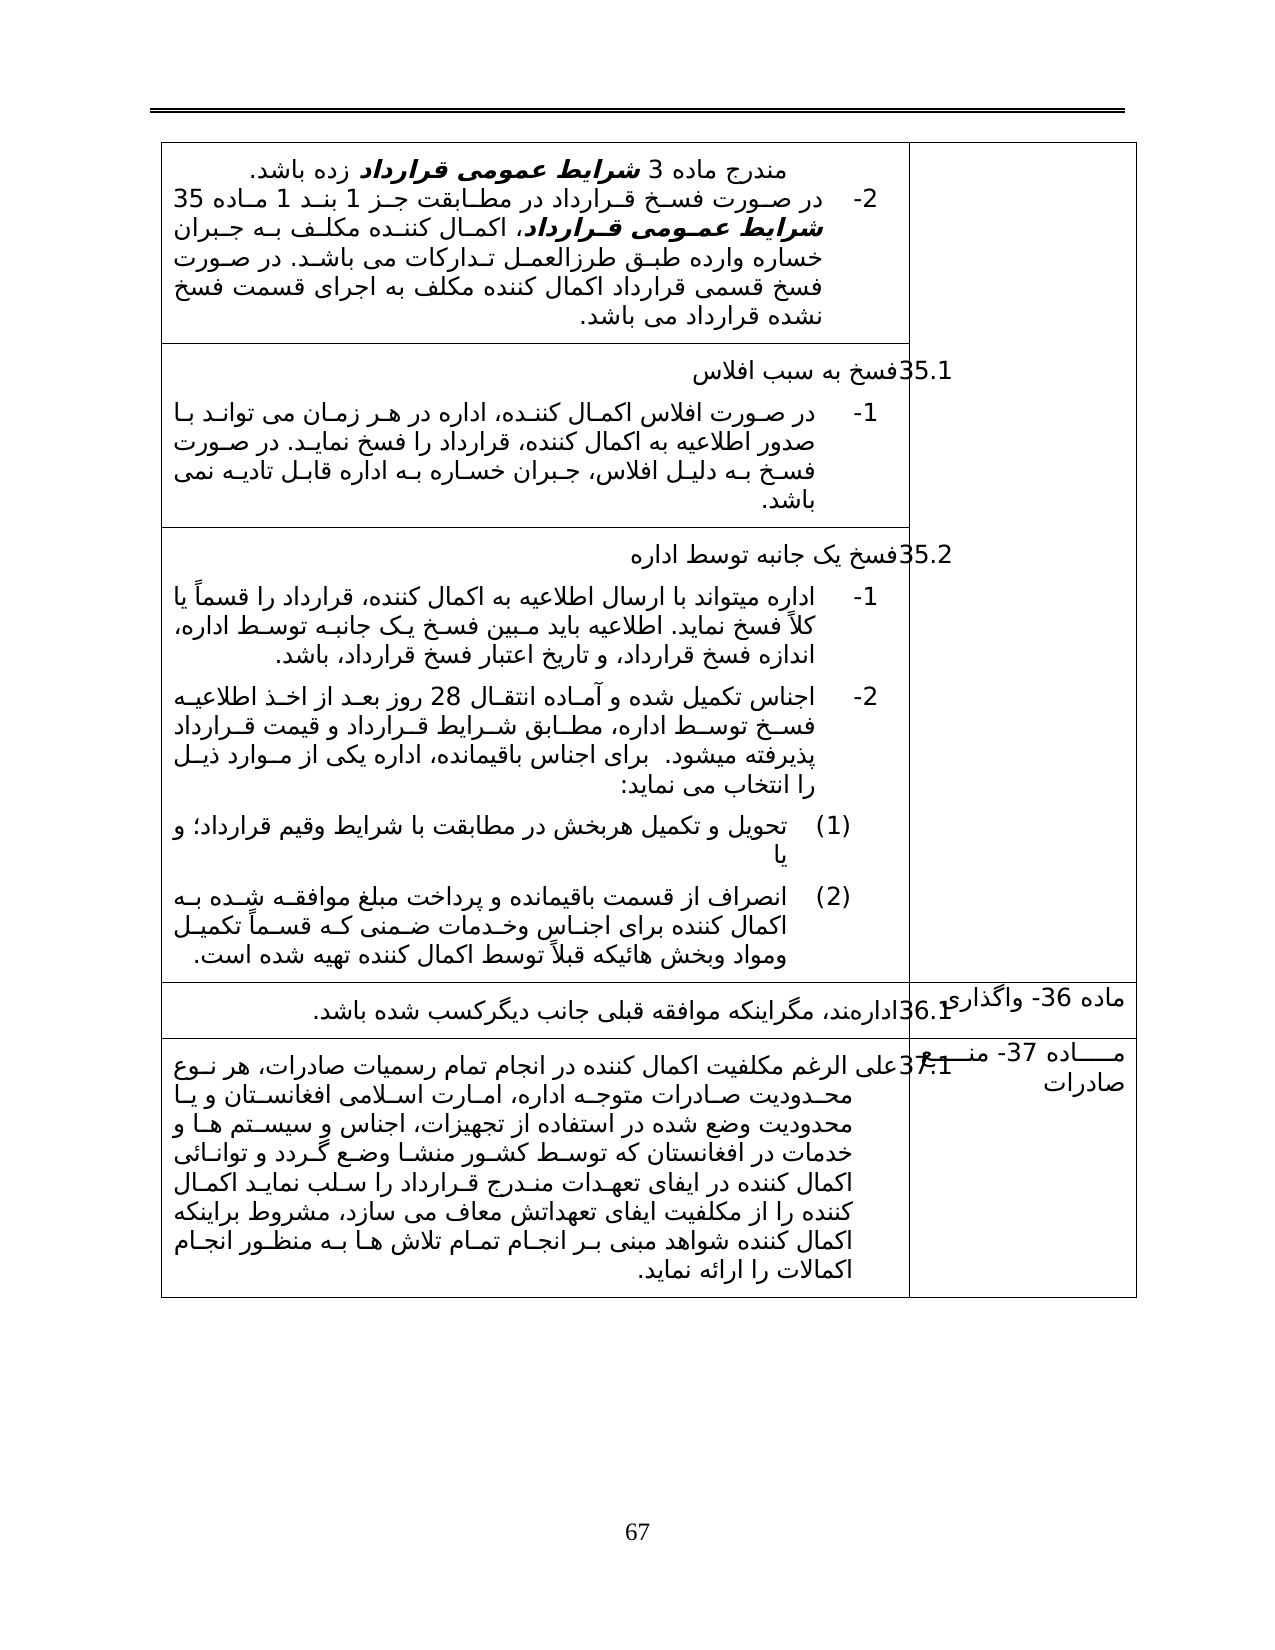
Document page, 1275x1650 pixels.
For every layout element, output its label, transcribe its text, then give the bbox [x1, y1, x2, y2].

table_cell اداره واکمال کننده مکلفیت های خود تحت این قرارداد را کلاً یا قسماً واگذارکرده نمیتوانند، مگراینکه موافقه قبلی جانب دیگرکسب شده باشد. [162, 983, 909, 1037]
table_cell ماده 37- منع صادرات [910, 1039, 1136, 1297]
table_cell ماده 36- واگذاری [910, 983, 1136, 1037]
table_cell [910, 143, 1136, 982]
table_cell فسخ یک جانبه توسط اداره اداره میتواند با ارسال اطلاعیه به اکمال کننده، قرارداد را قسماً یا کلاً فسخ نماید. اطلاعیه باید مبین فسخ یک جانبه توسط اداره، اندازه فسخ قرارداد، و تاریخ اعتبار فسخ قرارداد، باشد. اجناس تکمیل شده و آماده انتقال 28 روز بعد از اخذ اطلاعیه فسخ توسط اداره، مطابق شرایط قرارداد و قیمت قرارداد پذیرفته میشود. برای اجناس باقیمانده، اداره یکی از موارد ذیل را انتخاب می نماید: تحویل و تکمیل هربخش در مطابقت با شرایط وقیم قرارداد؛ و یا انصراف از قسمت باقیمانده و پرداخت مبلغ موافقه شده به اکمال کننده برای اجناس وخدمات ضمنی که قسماً تکمیل ومواد وبخش هائیکه قبلاً توسط اکمال کننده تهیه شده است. [162, 528, 909, 982]
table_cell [162, 143, 909, 343]
table_cell فسخ به سبب افلاس در صورت افلاس اکمال کننده، اداره در هر زمان می تواند با صدور اطلاعیه به اکمال کننده، قرارداد را فسخ نماید. در صورت فسخ به دلیل افلاس، جبران خساره به اداره قابل تادیه نمی باشد. [162, 344, 909, 527]
table_cell علی الرغم مکلفیت اکمال کننده در انجام تمام رسمیات صادرات، هر نوع محدودیت صادرات متوجه اداره، امارت اسلامی افغانستان و یا محدودیت وضع شده در استفاده از تجهیزات، اجناس و سیستم ها و خدمات در افغانستان که توسط کشور منشا وضع گردد و توانائی اکمال کننده در ایفای تعهدات مندرج قرارداد را سلب نماید اکمال کننده را از مکلفیت ایفای تعهداتش معاف می سازد، مشروط براینکه اکمال کننده شواهد مبنی بر انجام تمام تلاش ها به منظور انجام اکمالات را ارائه نماید. [162, 1039, 909, 1297]
